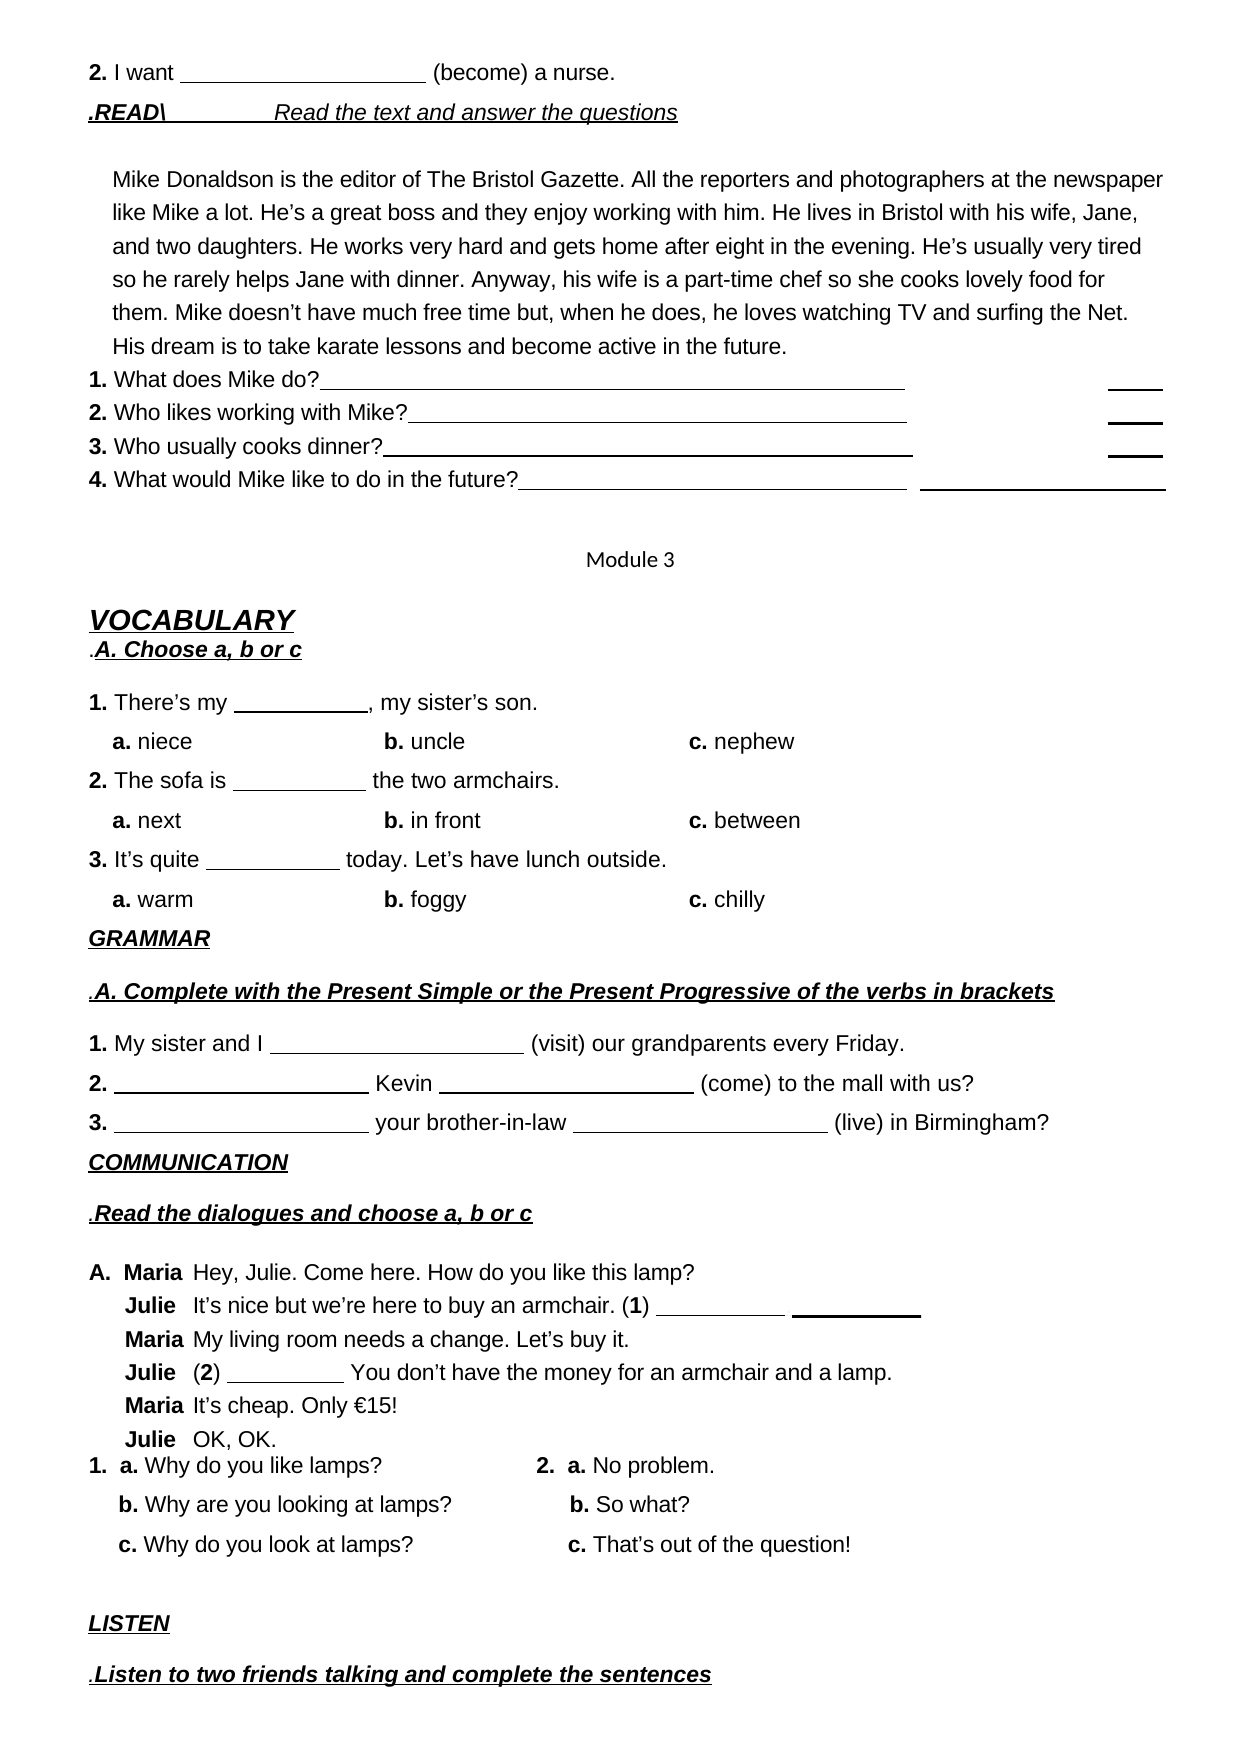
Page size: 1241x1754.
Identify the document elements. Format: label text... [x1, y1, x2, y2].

text READ\ Read the text and answer the questions. [88, 99, 1166, 125]
text Module 3 [88, 545, 1166, 573]
text GRAMMAR [88, 925, 1166, 952]
text a. next b. in front c. between [88, 807, 1166, 833]
text 3. It’s quite today. Let’s have lunch outside. [88, 846, 1166, 873]
text 3. Who usually cooks dinner? [88, 426, 1166, 459]
text Maria My living room needs a change. Let’s buy it. [88, 1319, 1166, 1352]
text A. Choose a, b or c. [88, 636, 1166, 662]
text 4. What would Mike like to do in the future? . [88, 459, 1166, 492]
subtitle VOCABULARY [88, 602, 1166, 636]
text A. Maria Hey, Julie. Come here. How do you like this lamp? [88, 1252, 1166, 1285]
text Read the dialogues and choose a, b or c. [88, 1199, 1166, 1226]
text 3. your brother-in-law (live) in ? [88, 1109, 1166, 1135]
text COMMUNICATION [88, 1148, 1166, 1175]
text 1. There’s my , my sister’s son. [88, 688, 1166, 715]
text Julie It’s nice but we’re here to buy an armchair. (1) . [88, 1285, 1166, 1319]
text 2. The sofa is the two armchairs. [88, 767, 1166, 794]
text Julie OK, OK. [88, 1419, 1166, 1452]
text 1. What does Mike do? [88, 359, 1166, 392]
text Listen to two friends talking and complete the sentences. [88, 1661, 1166, 1687]
text Mike Donaldson is the editor of The Bristol Gazette. All the reporters and photographers at the newspaper like Mike a lot. He’s a great boss and they enjoy working with him. He lives in with his wife, Jane, and two daughters. He works very hard and gets home after eight in the evening. He’s usually very tired so he rarely helps Jane with dinner. Anyway, his wife is a part-time chef so she cooks lovely food for them. Mike doesn’t have much free time but, when he does, he loves watching TV and surfing the Net. His dream is to take karate lessons and become active in the future. [112, 159, 1166, 359]
text 1. a. Why do you like lamps? 2. a. No problem. b. Why are you looking at lamps? b. So what? c. Why do you look at lamps? c. That’s out of the question! [88, 1452, 1166, 1557]
text 2. Kevin (come) to the mall with us? [88, 1069, 1166, 1096]
text a. niece b. uncle c. nephew [88, 728, 1166, 754]
text Maria It’s cheap. Only €15! [88, 1385, 1166, 1419]
text 2. Who likes working with Mike? [88, 392, 1166, 426]
text a. warm b. foggy c. chilly [88, 886, 1166, 912]
text A. Complete with the Present Simple or the Present Progressive of the verbs in brackets. [88, 978, 1166, 1004]
text Julie (2) You don’t have the money for an armchair and a lamp. [88, 1352, 1166, 1385]
text LISTEN [88, 1610, 1166, 1636]
text 1. My sister and I (visit) our grandparents every Friday. [88, 1030, 1166, 1056]
text 2. I want (become) a nurse. [88, 59, 1166, 86]
